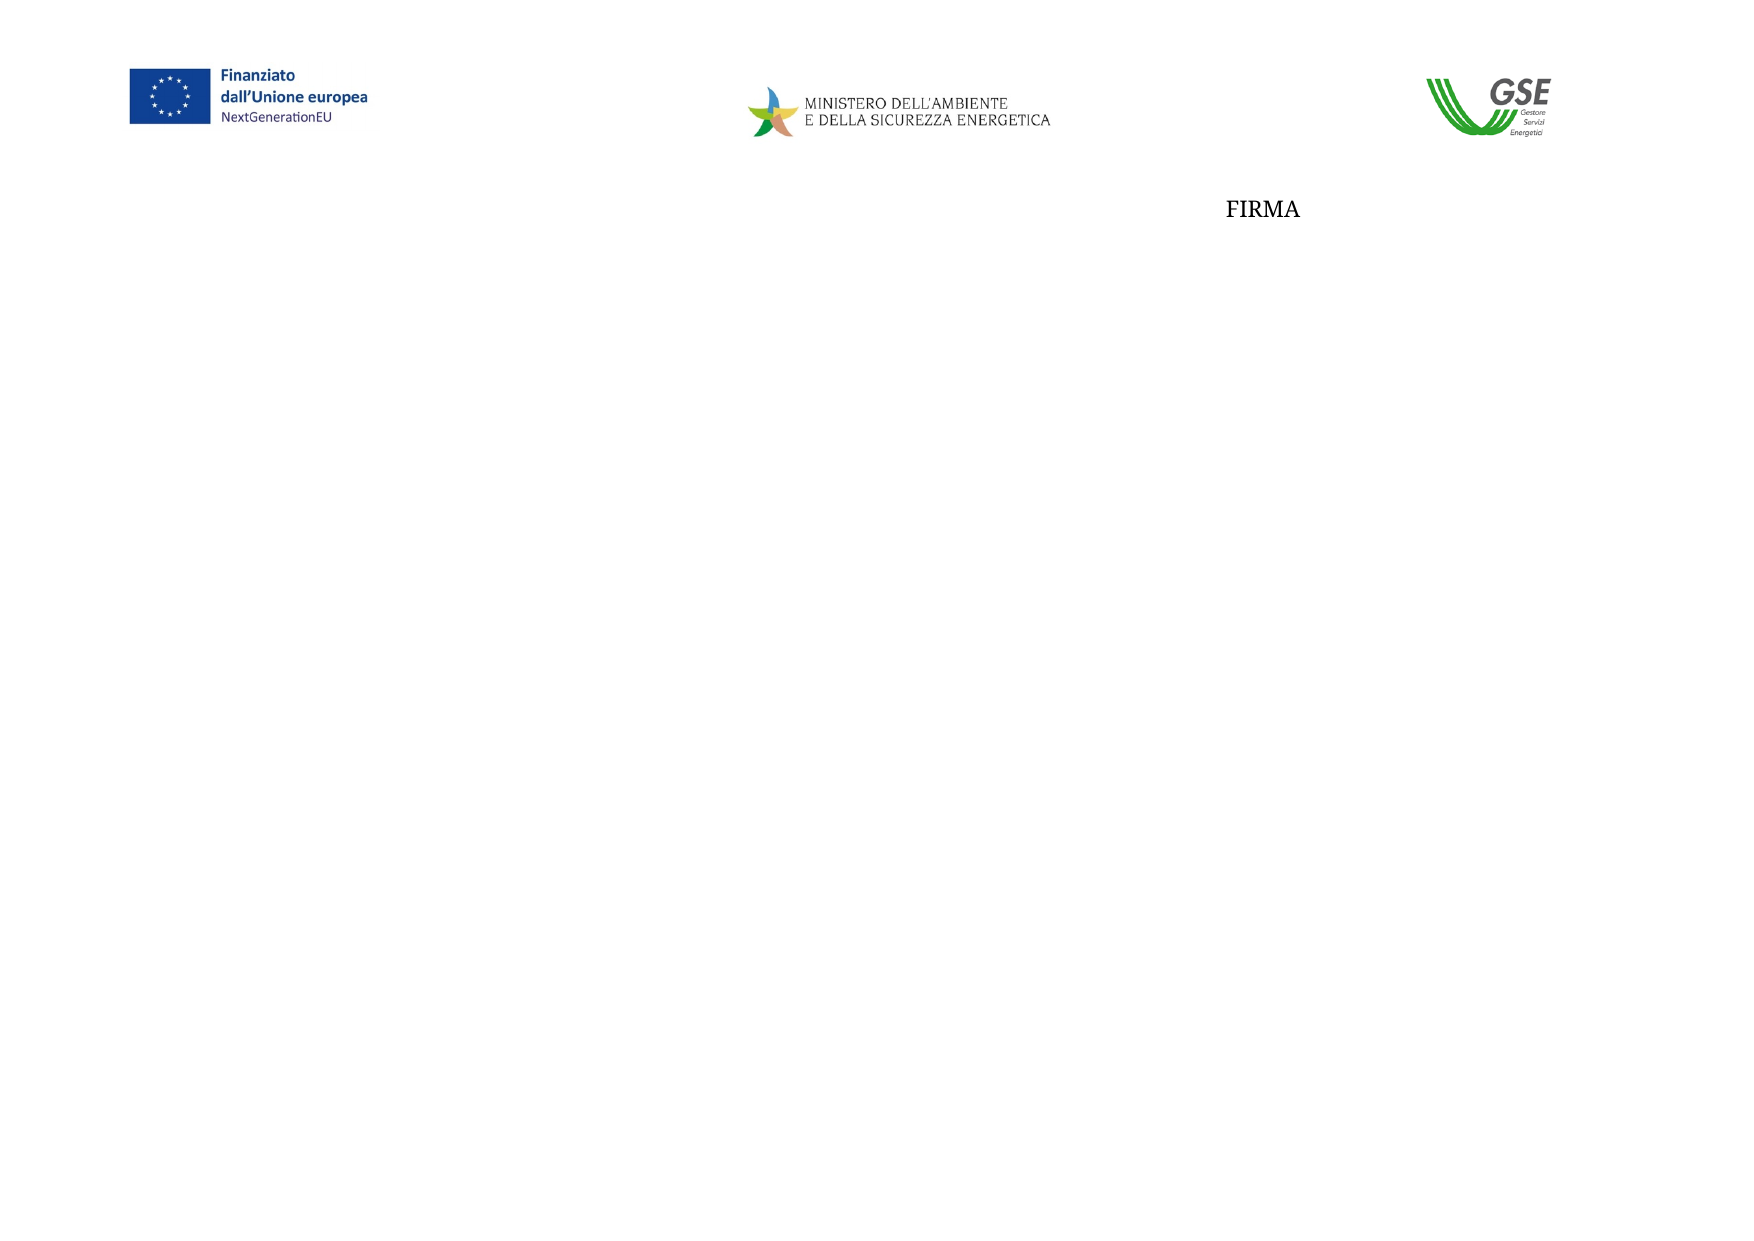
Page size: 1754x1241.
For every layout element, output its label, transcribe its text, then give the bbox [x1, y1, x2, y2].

picture [121, 62, 381, 131]
picture [1422, 73, 1571, 150]
picture [737, 75, 1057, 144]
text FIRMA [1226, 193, 1639, 224]
